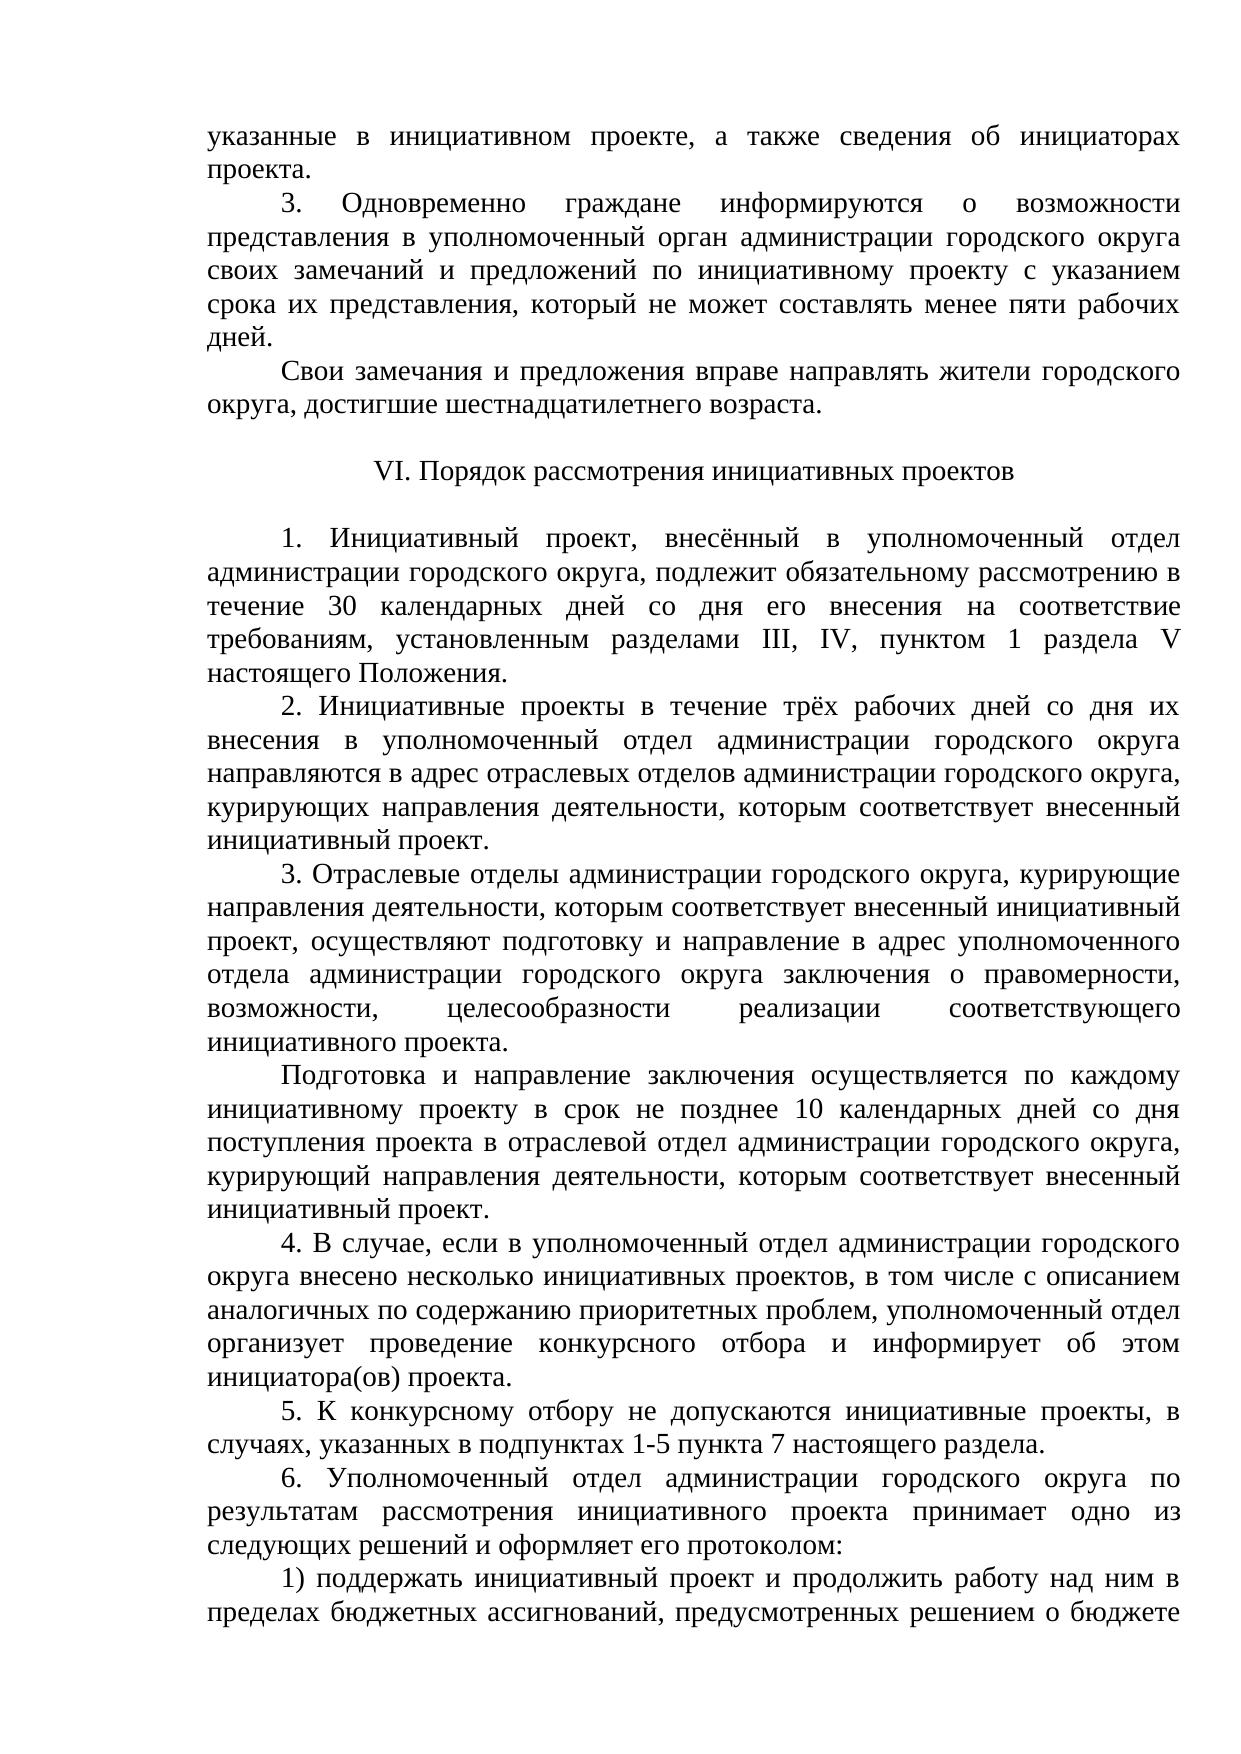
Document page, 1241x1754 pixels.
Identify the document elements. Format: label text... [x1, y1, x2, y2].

text 4. В случае, если в уполномоченный отдел администрации городского округа внесено несколько инициативных проектов, в том числе с описанием аналогичных по содержанию приоритетных проблем, уполномоченный отдел организует проведение конкурсного отбора и информирует об этом инициатора(ов) проекта. [207, 1225, 1181, 1393]
text Подготовка и направление заключения осуществляется по каждому инициативному проекту в срок не позднее 10 календарных дней со дня поступления проекта в отраслевой отдел администрации городского округа, курирующий направления деятельности, которым соответствует внесенный инициативный проект. [207, 1057, 1181, 1225]
text 5. К конкурсному отбору не допускаются инициативные проекты, в случаях, указанных в подпунктах 1-5 пункта 7 настоящего раздела. [207, 1393, 1181, 1460]
text Свои замечания и предложения вправе направлять жители городского округа, достигшие шестнадцатилетнего возраста. [207, 353, 1181, 420]
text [207, 1560, 1181, 1627]
text 6. Уполномоченный отдел администрации городского округа по результатам рассмотрения инициативного проекта принимает одно из следующих решений и оформляет его протоколом: [207, 1460, 1181, 1560]
text 3. Отраслевые отделы администрации городского округа, курирующие направления деятельности, которым соответствует внесенный инициативный проект, осуществляют подготовку и направление в адрес уполномоченного отдела администрации городского округа заключения о правомерности, возможности, целесообразности реализации соответствующего инициативного проекта. [207, 856, 1181, 1057]
text VI. Порядок рассмотрения инициативных проектов [207, 453, 1181, 487]
text 2. Инициативные проекты в течение трёх рабочих дней со дня их внесения в уполномоченный отдел администрации городского округа направляются в адрес отраслевых отделов администрации городского округа, курирующих направления деятельности, которым соответствует внесенный инициативный проект. [207, 688, 1181, 856]
text 1. Инициативный проект, внесённый в уполномоченный отдел администрации городского округа, подлежит обязательному рассмотрению в течение 30 календарных дней со дня его внесения на соответствие требованиям, установленным разделами III, IV, пунктом 1 раздела V настоящего Положения. [207, 521, 1181, 688]
text 3. Одновременно граждане информируются о возможности представления в уполномоченный орган администрации городского округа своих замечаний и предложений по инициативному проекту с указанием срока их представления, который не может составлять менее пяти рабочих дней. [207, 185, 1181, 353]
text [207, 118, 1181, 185]
